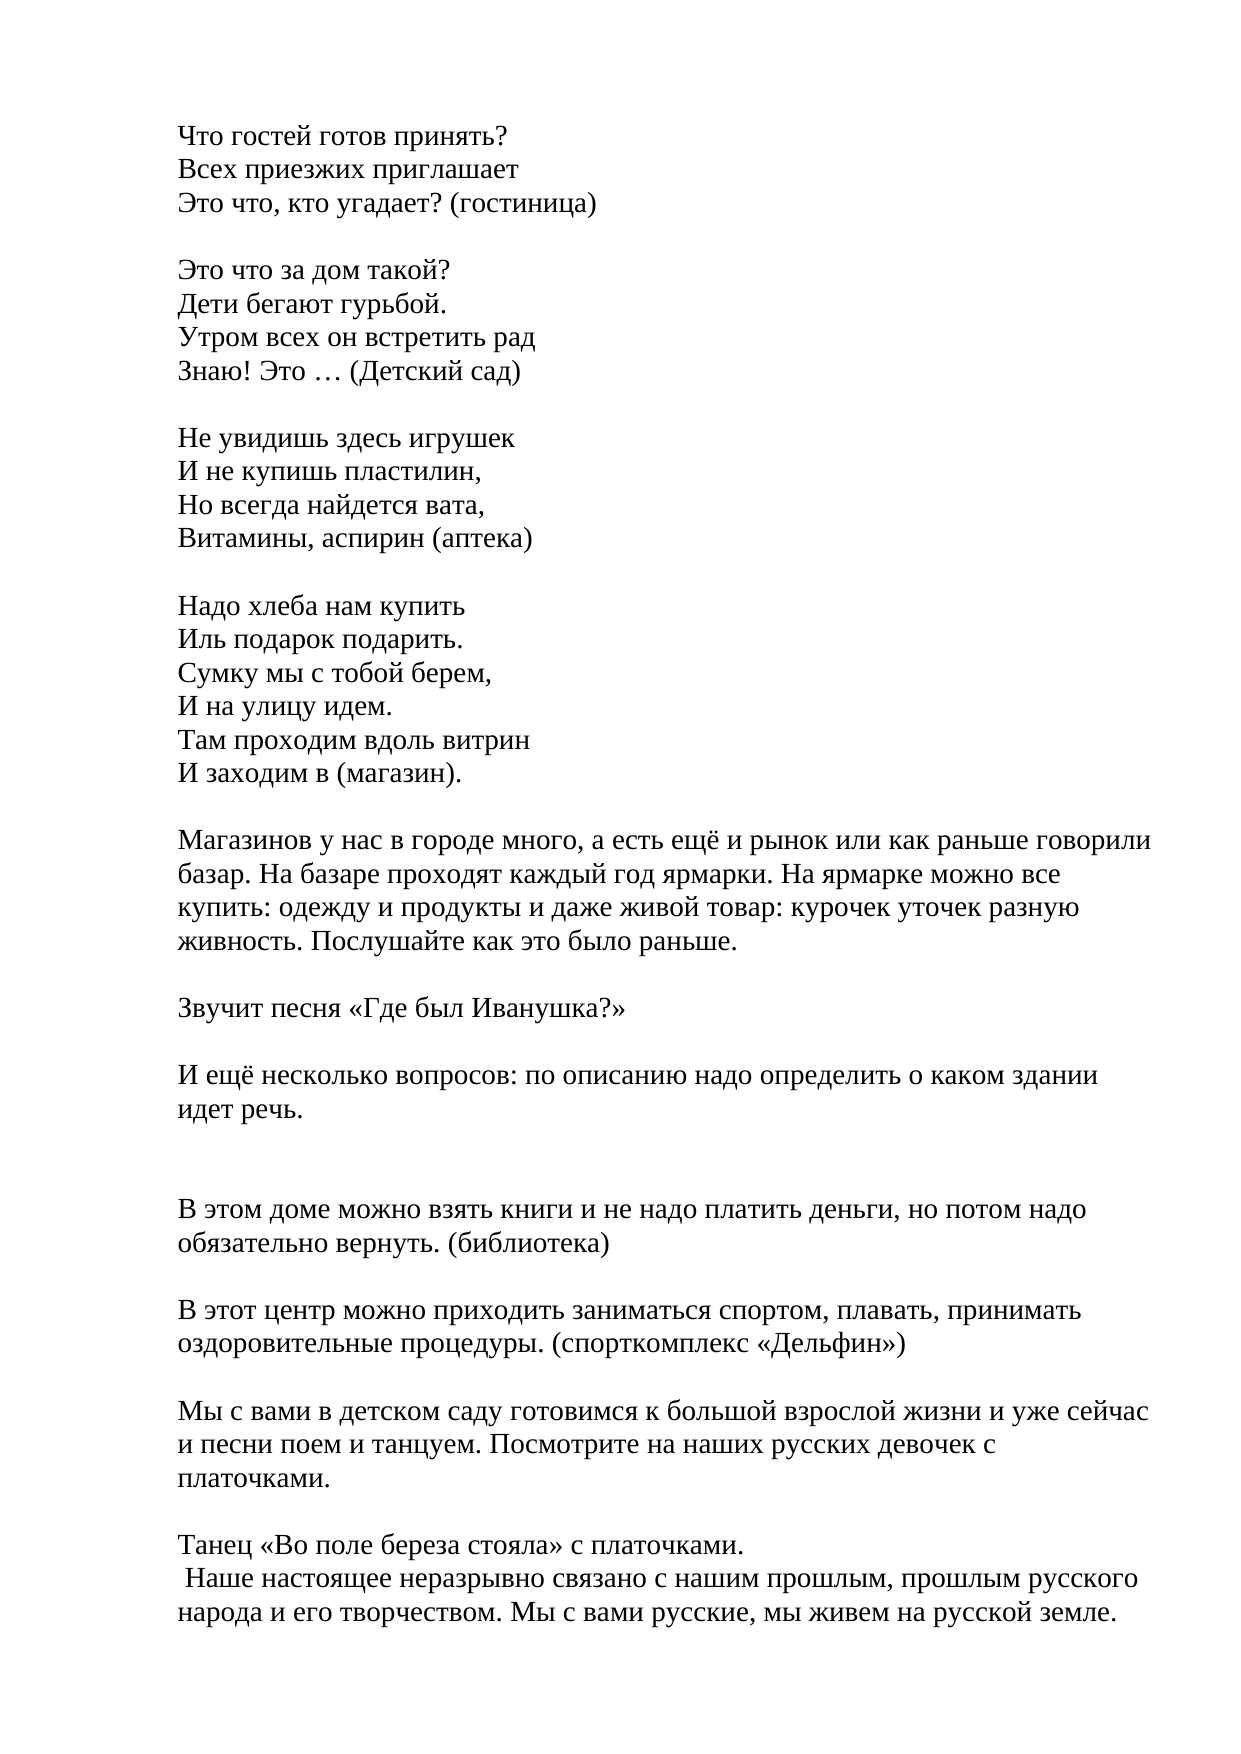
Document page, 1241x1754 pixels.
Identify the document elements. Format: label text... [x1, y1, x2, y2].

text В этом доме можно взять книги и не надо платить деньги, но потом надо обязательно вернуть. (библиотека) [177, 1191, 1152, 1258]
text Мы с вами в детском саду готовимся к большой взрослой жизни и уже сейчас и песни поем и танцуем. Посмотрите на наших русских девочек с платочками. [177, 1393, 1152, 1493]
text Это что, кто угадает? (гостиница) [177, 185, 1152, 219]
text Что гостей готов принять? [177, 118, 1152, 152]
text Это что за дом такой? [177, 252, 1152, 286]
text Дети бегают гурьбой. [177, 286, 1152, 319]
text Утром всех он встретить рад [177, 319, 1152, 353]
text И на улицу идем. [177, 688, 1152, 722]
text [177, 1560, 1152, 1627]
text Звучит песня «Где был Иванушка?» [177, 990, 1152, 1024]
text Танец «Во поле береза стояла» с платочками. [177, 1527, 1152, 1560]
text Знаю! Это … (Детский сад) [177, 353, 1152, 386]
text В этот центр можно приходить заниматься спортом, плавать, принимать оздоровительные процедуры. (спорткомплекс «Дельфин») [177, 1292, 1152, 1359]
text Иль подарок подарить. [177, 621, 1152, 655]
text Надо хлеба нам купить [177, 588, 1152, 621]
text Но всегда найдется вата, [177, 487, 1152, 521]
text Магазинов у нас в городе много, а есть ещё и рынок или как раньше говорили базар. На базаре проходят каждый год ярмарки. На ярмарке можно все купить: одежду и продукты и даже живой товар: курочек уточек разную живность. Послушайте как это было раньше. [177, 822, 1152, 957]
text Витамины, аспирин (аптека) [177, 521, 1152, 554]
text И ещё несколько вопросов: по описанию надо определить о каком здании идет речь. [177, 1057, 1152, 1124]
text Сумку мы с тобой берем, [177, 655, 1152, 688]
text И не купишь пластилин, [177, 453, 1152, 487]
text И заходим в (магазин). [177, 755, 1152, 789]
text Всех приезжих приглашает [177, 152, 1152, 185]
text Там проходим вдоль витрин [177, 722, 1152, 755]
text Не увидишь здесь игрушек [177, 420, 1152, 453]
